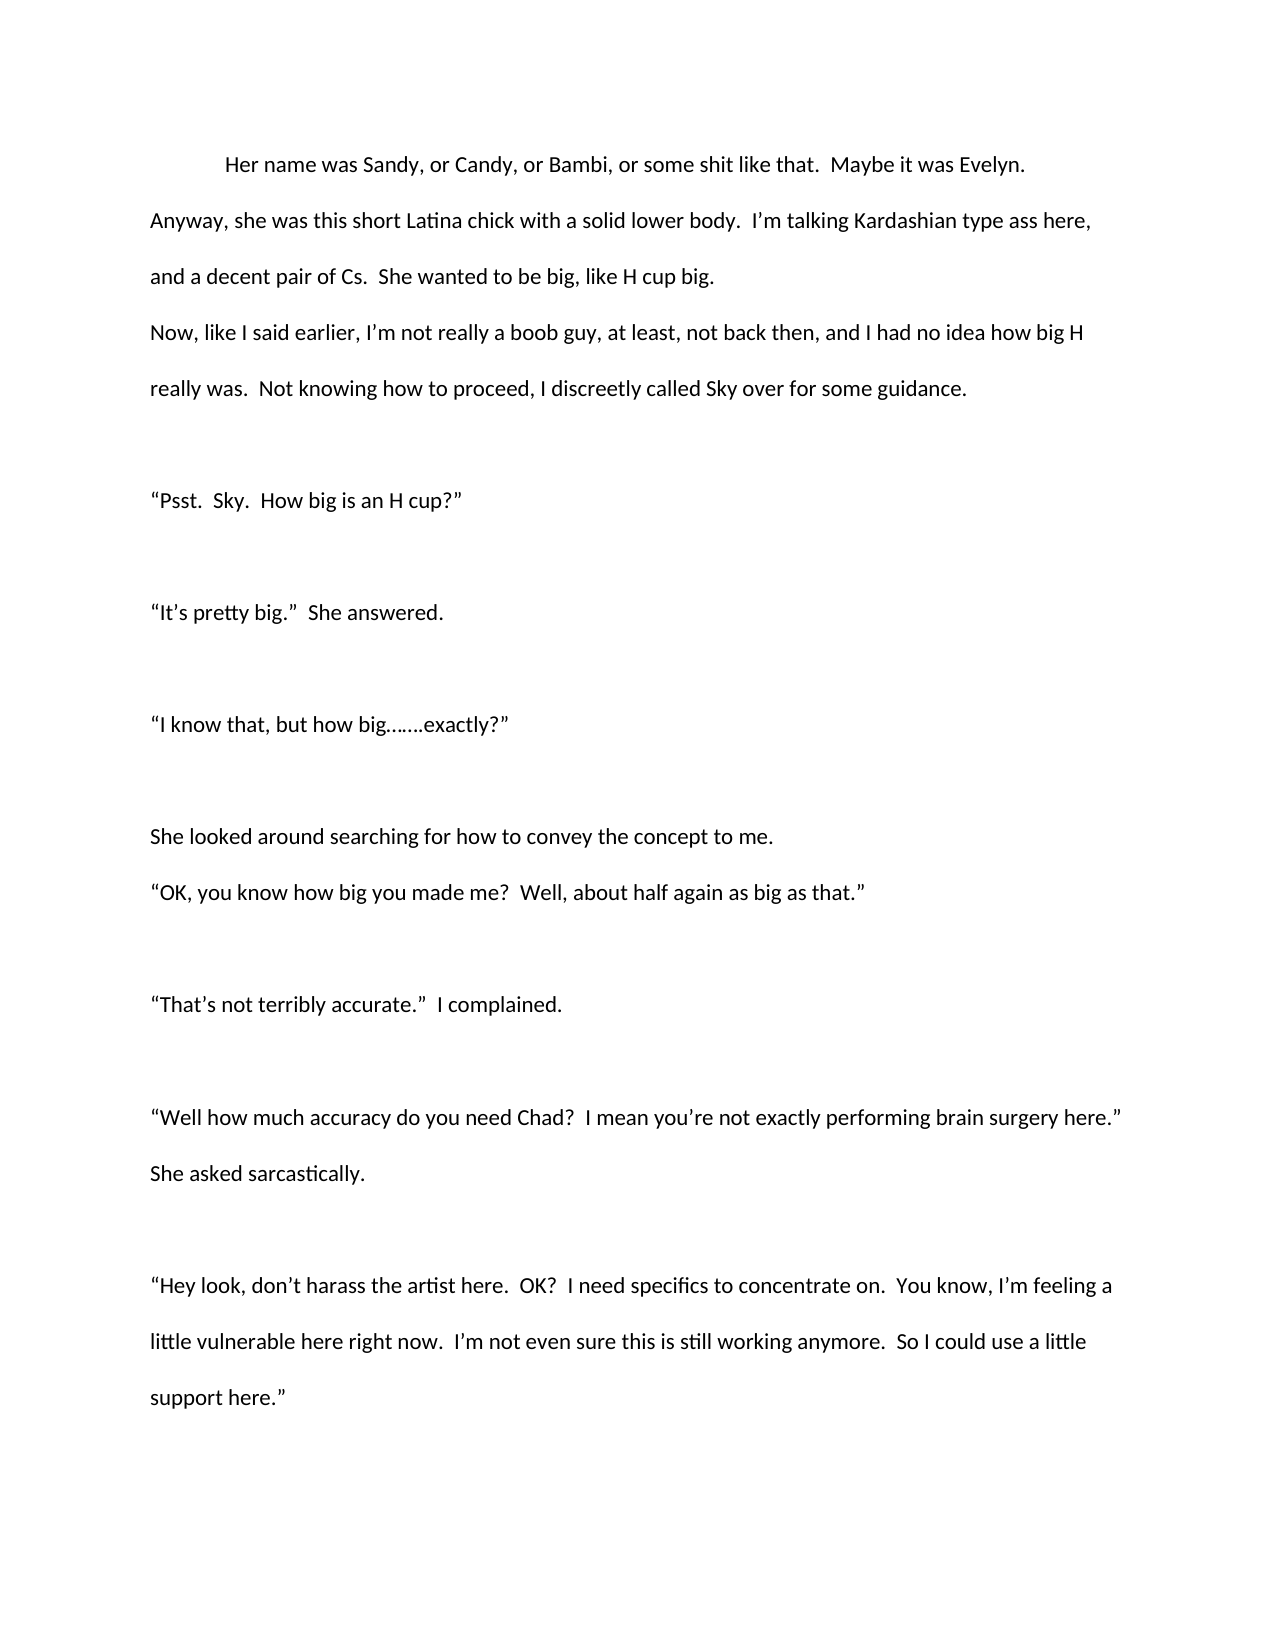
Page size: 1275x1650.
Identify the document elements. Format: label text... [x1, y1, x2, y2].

text Now, like I said earlier, I’m not really a boob guy, at least, not back then, and I had no idea how big H really was. Not knowing how to proceed, I discreetly called Sky over for some guidance. [150, 318, 1125, 402]
text She looked around searching for how to convey the concept to me. [150, 822, 1125, 851]
text “It’s pretty big.” She answered. [150, 598, 1125, 626]
text “Hey look, don’t harass the artist here. OK? I need specifics to concentrate on. You know, I’m feeling a little vulnerable here right now. I’m not even sure this is still working anymore. So I could use a little support here.” [150, 1271, 1125, 1411]
text “I know that, but how big…….exactly?” [150, 710, 1125, 738]
text “Well how much accuracy do you need Chad? I mean you’re not exactly performing brain surgery here.” She asked sarcastically. [150, 1103, 1125, 1187]
text Anyway, she was this short Latina chick with a solid lower body. I’m talking Kardashian type ass here, and a decent pair of Cs. She wanted to be big, like H cup big. [150, 206, 1125, 290]
text Her name was Sandy, or Candy, or Bambi, or some shit like that. Maybe it was Evelyn. [150, 150, 1125, 178]
text “OK, you know how big you made me? Well, about half again as big as that.” [150, 878, 1125, 907]
text “That’s not terribly accurate.” I complained. [150, 991, 1125, 1019]
text “Psst. Sky. How big is an H cup?” [150, 486, 1125, 514]
